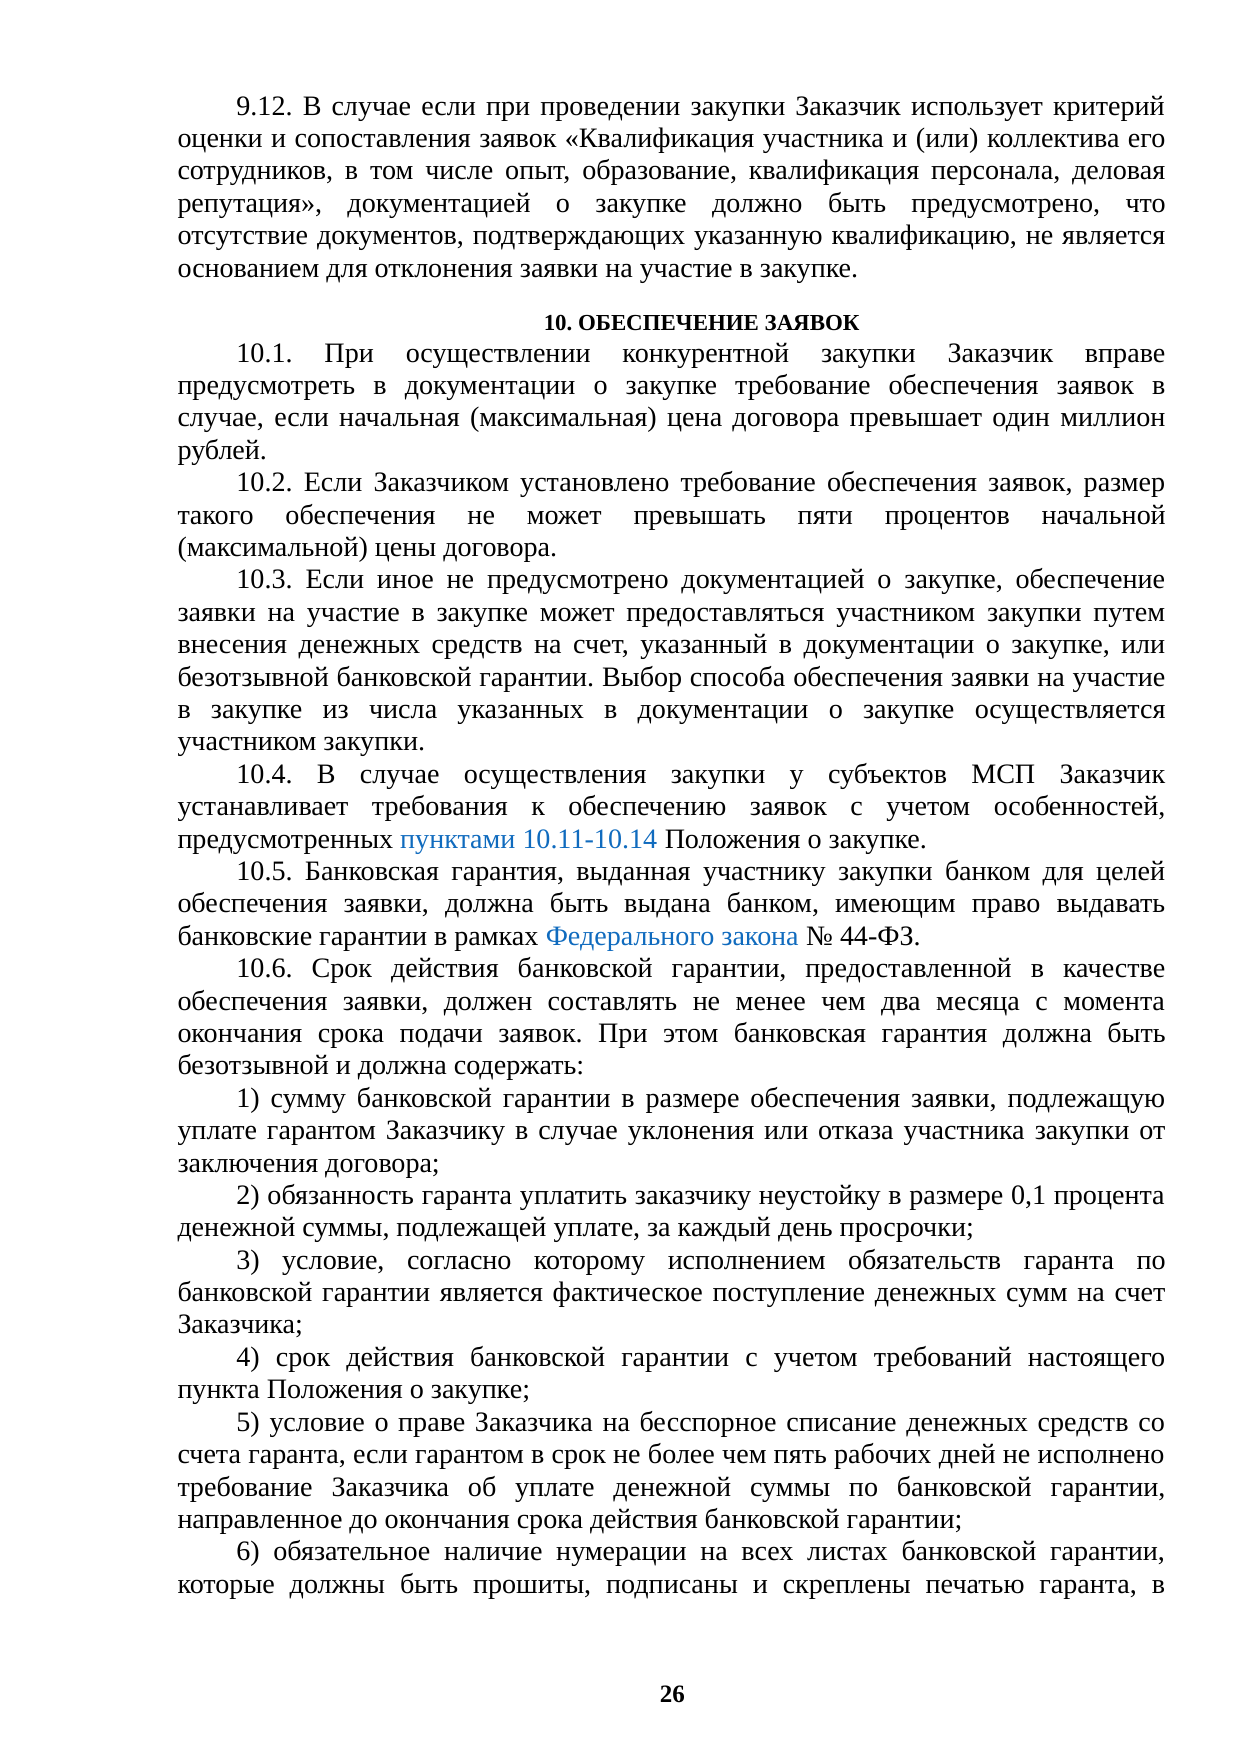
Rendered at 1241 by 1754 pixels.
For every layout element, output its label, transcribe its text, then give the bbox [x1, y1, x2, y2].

text 2) обязанность гаранта уплатить заказчику неустойку в размере 0,1 процента денежной суммы, подлежащей уплате, за каждый день просрочки; [177, 1178, 1167, 1243]
text 10.3. Если иное не предусмотрено документацией о закупке, обеспечение заявки на участие в закупке может предоставляться участником закупки путем внесения денежных средств на счет, указанный в документации о закупке, или безотзывной банковской гарантии. Выбор способа обеспечения заявки на участие в закупке из числа указанных в документации о закупке осуществляется участником закупки. [177, 562, 1167, 757]
text 1) сумму банковской гарантии в размере обеспечения заявки, подлежащую уплате гарантом Заказчику в случае уклонения или отказа участника закупки от заключения договора; [177, 1081, 1167, 1178]
text 5) условие о праве Заказчика на бесспорное списание денежных средств со счета гаранта, если гарантом в срок не более чем пять рабочих дней не исполнено требование Заказчика об уплате денежной суммы по банковской гарантии, направленное до окончания срока действия банковской гарантии; [177, 1405, 1167, 1534]
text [177, 1534, 1167, 1599]
text 4) срок действия банковской гарантии с учетом требований настоящего пункта Положения о закупке; [177, 1340, 1167, 1405]
subtitle 10. ОБЕСПЕЧЕНИЕ ЗАЯВОК [177, 309, 1167, 336]
text 9.12. В случае если при проведении закупки Заказчик использует критерий оценки и сопоставления заявок «Квалификация участника и (или) коллектива его сотрудников, в том числе опыт, образование, квалификация персонала, деловая репутация», документацией о закупке должно быть предусмотрено, что отсутствие документов, подтверждающих указанную квалификацию, не является основанием для отклонения заявки на участие в закупке. [177, 89, 1167, 283]
text 10.2. Если Заказчиком установлено требование обеспечения заявок, размер такого обеспечения не может превышать пяти процентов начальной (максимальной) цены договора. [177, 465, 1167, 562]
text 10.4. В случае осуществления закупки у субъектов МСП Заказчик устанавливает требования к обеспечению заявок с учетом особенностей, предусмотренных пунктами 10.11-10.14 Положения о закупке. [177, 757, 1167, 854]
text 10.1. При осуществлении конкурентной закупки Заказчик вправе предусмотреть в документации о закупке требование обеспечения заявок в случае, если начальная (максимальная) цена договора превышает один миллион рублей. [177, 336, 1167, 465]
text 3) условие, согласно которому исполнением обязательств гаранта по банковской гарантии является фактическое поступление денежных сумм на счет Заказчика; [177, 1243, 1167, 1340]
text 10.6. Срок действия банковской гарантии, предоставленной в качестве обеспечения заявки, должен составлять не менее чем два месяца с момента окончания срока подачи заявок. При этом банковская гарантия должна быть безотзывной и должна содержать: [177, 951, 1167, 1081]
text 10.5. Банковская гарантия, выданная участнику закупки банком для целей обеспечения заявки, должна быть выдана банком, имеющим право выдавать банковские гарантии в рамках Федерального закона № 44-ФЗ. [177, 854, 1167, 951]
